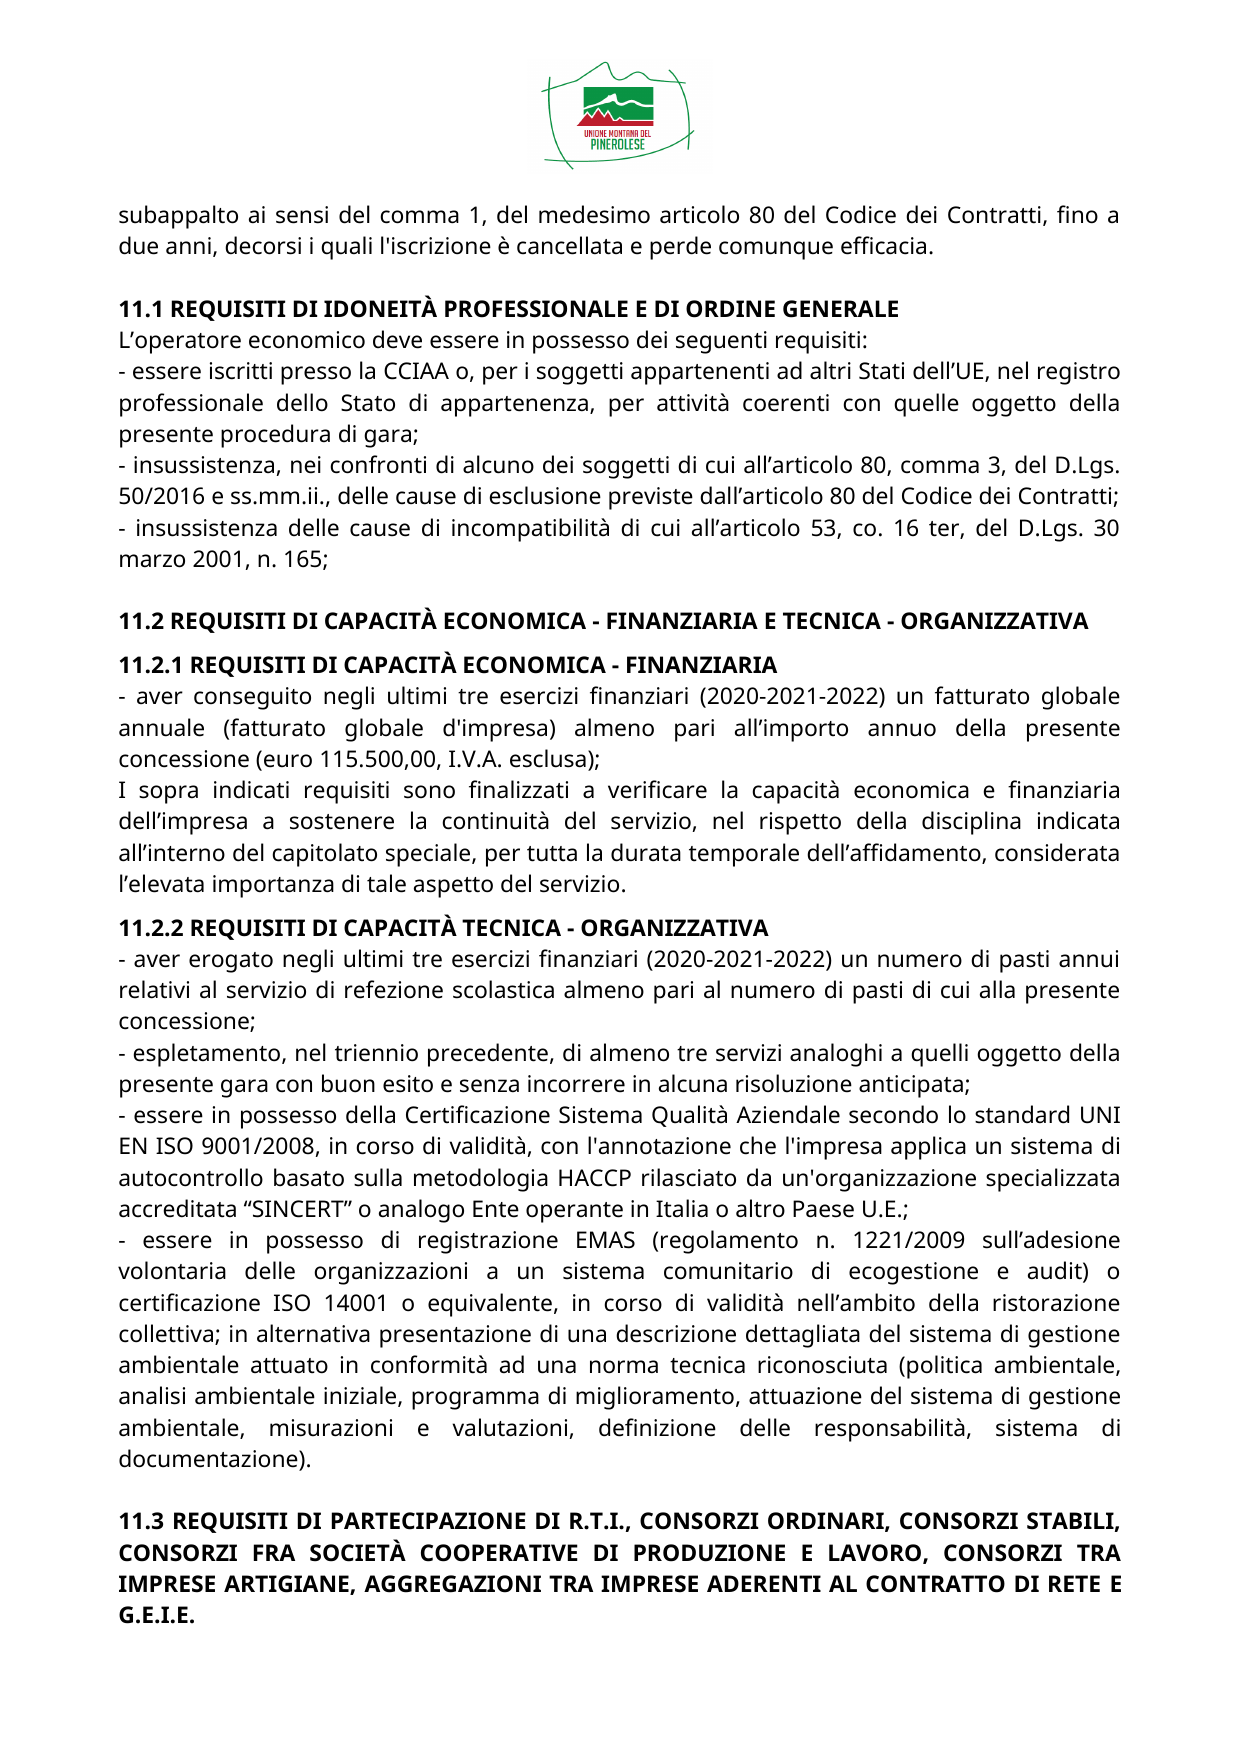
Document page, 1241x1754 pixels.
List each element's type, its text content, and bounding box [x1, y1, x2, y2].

text - essere in possesso della Certificazione Sistema Qualità Aziendale secondo lo standard UNI EN ISO 9001/2008, in corso di validità, con l'annotazione che l'impresa applica un sistema di autocontrollo basato sulla metodologia HACCP rilasciato da un'organizzazione specializzata accreditata “SINCERT” o analogo Ente operante in Italia o altro Paese U.E.; [118, 1099, 1122, 1224]
text 11.1 REQUISITI DI IDONEITÀ PROFESSIONALE E DI ORDINE GENERALE [118, 293, 1122, 324]
text 11.2 REQUISITI DI CAPACITÀ ECONOMICA - FINANZIARIA E TECNICA - ORGANIZZATIVA [118, 605, 1122, 637]
text - insussistenza delle cause di incompatibilità di cui all’articolo 53, co. 16 ter, del D.Lgs. 30 marzo 2001, n. 165; [118, 512, 1122, 574]
text - insussistenza, nei confronti di alcuno dei soggetti di cui all’articolo 80, comma 3, del D.Lgs. 50/2016 e ss.mm.ii., delle cause di esclusione previste dall’articolo 80 del Codice dei Contratti; [118, 449, 1122, 512]
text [118, 199, 1122, 262]
text - aver erogato negli ultimi tre esercizi finanziari (2020-2021-2022) un numero di pasti annui relativi al servizio di refezione scolastica almeno pari al numero di pasti di cui alla presente concessione; [118, 943, 1122, 1037]
text 11.2.1 REQUISITI DI CAPACITÀ ECONOMICA - FINANZIARIA [118, 649, 1122, 680]
text - aver conseguito negli ultimi tre esercizi finanziari (2020-2021-2022) un fatturato globale annuale (fatturato globale d'impresa) almeno pari all’importo annuo della presente concessione (euro 115.500,00, I.V.A. esclusa); [118, 680, 1122, 774]
text - essere iscritti presso la CCIAA o, per i soggetti appartenenti ad altri Stati dell’UE, nel registro professionale dello Stato di appartenenza, per attività coerenti con quelle oggetto della presente procedura di gara; [118, 355, 1122, 449]
text - espletamento, nel triennio precedente, di almeno tre servizi analoghi a quelli oggetto della presente gara con buon esito e senza incorrere in alcuna risoluzione anticipata; [118, 1037, 1122, 1099]
text - essere in possesso di registrazione EMAS (regolamento n. 1221/2009 sull’adesione volontaria delle organizzazioni a un sistema comunitario di ecogestione e audit) o certificazione ISO 14001 o equivalente, in corso di validità nell’ambito della ristorazione collettiva; in alternativa presentazione di una descrizione dettagliata del sistema di gestione ambientale attuato in conformità ad una norma tecnica riconosciuta (politica ambientale, analisi ambientale iniziale, programma di miglioramento, attuazione del sistema di gestione ambientale, misurazioni e valutazioni, definizione delle responsabilità, sistema di documentazione). [118, 1224, 1122, 1474]
text 11.2.2 REQUISITI DI CAPACITÀ TECNICA - ORGANIZZATIVA [118, 912, 1122, 943]
text 11.3 Requisiti di partecipazione DI R.T.I., consorzi ordinari, consorzi stabili, consorzi fra società cooperative di produzione e lavoro, consorzi tra imprese artigiane, AGGREGAZIONI TRA IMPRESE ADERENTI AL CONTRATTO DI RETE e G.E.I.E. [118, 1505, 1122, 1630]
text I sopra indicati requisiti sono finalizzati a verificare la capacità economica e finanziaria dell’impresa a sostenere la continuità del servizio, nel rispetto della disciplina indicata all’interno del capitolato speciale, per tutta la durata temporale dell’affidamento, considerata l’elevata importanza di tale aspetto del servizio. [118, 774, 1122, 899]
text L’operatore economico deve essere in possesso dei seguenti requisiti: [118, 324, 1122, 355]
